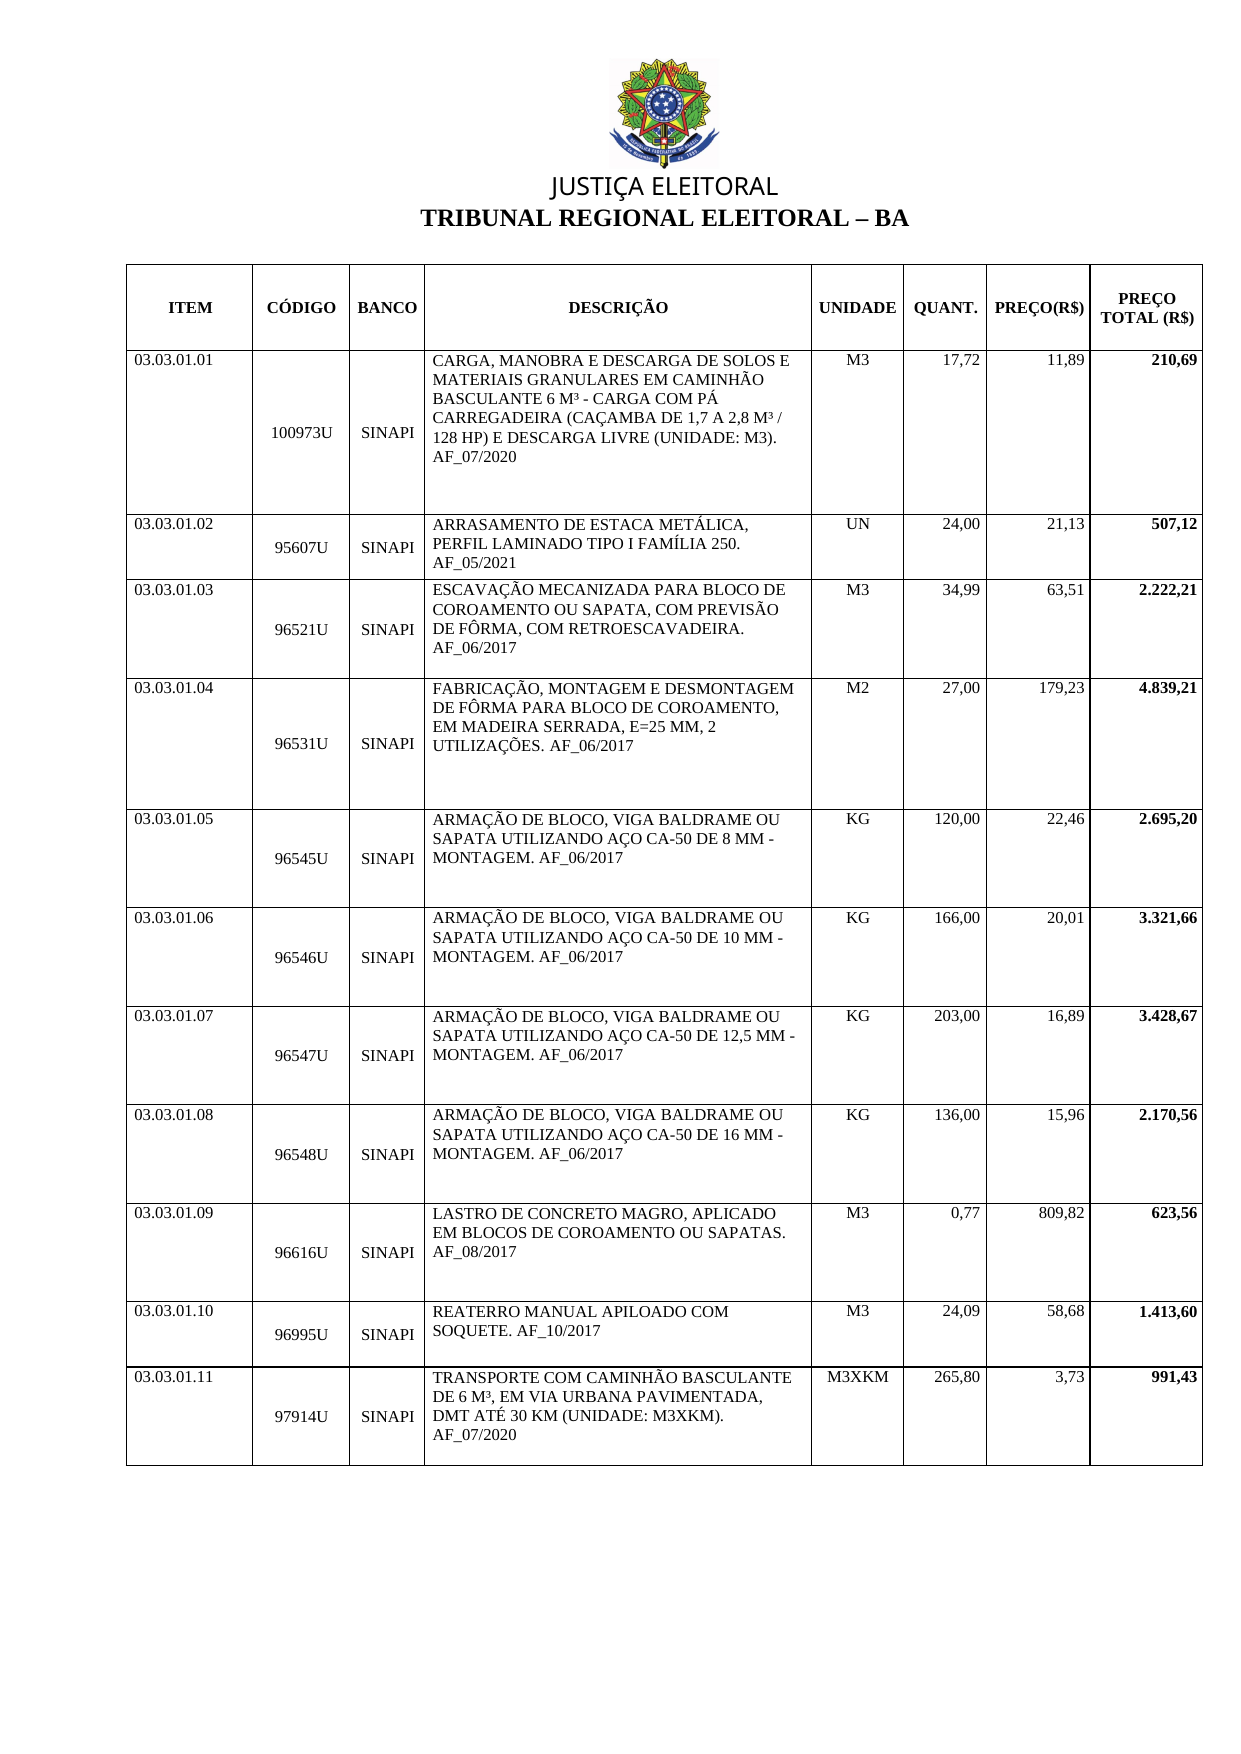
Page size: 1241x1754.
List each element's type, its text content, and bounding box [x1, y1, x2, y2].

table_cell ARRASAMENTO DE ESTACA METÁLICA, PERFIL LAMINADO TIPO I FAMÍLIA 250. AF_05/2021 [425, 515, 811, 579]
table_cell LASTRO DE CONCRETO MAGRO, APLICADO EM BLOCOS DE COROAMENTO OU SAPATAS. AF_08/2017 [425, 1204, 811, 1301]
table_header PREÇO TOTAL (R$) [1091, 265, 1202, 350]
table_cell ARMAÇÃO DE BLOCO, VIGA BALDRAME OU SAPATA UTILIZANDO AÇO CA-50 DE 10 MM - MONTAGEM. AF_06/2017 [425, 908, 811, 1006]
table_cell M3XKM [812, 1368, 903, 1465]
table_cell 03.03.01.08 [127, 1105, 252, 1202]
table_cell 96521U [253, 580, 349, 678]
table_cell KG [812, 908, 903, 1006]
table_cell KG [812, 810, 903, 907]
table_cell 809,82 [987, 1204, 1089, 1301]
table_cell 03.03.01.02 [127, 515, 252, 579]
table_cell ESCAVAÇÃO MECANIZADA PARA BLOCO DE COROAMENTO OU SAPATA, COM PREVISÃO DE FÔRMA, COM RETROESCAVADEIRA. AF_06/2017 [425, 580, 811, 678]
table_cell 623,56 [1091, 1204, 1202, 1301]
table_cell FABRICAÇÃO, MONTAGEM E DESMONTAGEM DE FÔRMA PARA BLOCO DE COROAMENTO, EM MADEIRA SERRADA, E=25 MM, 2 UTILIZAÇÕES. AF_06/2017 [425, 679, 811, 809]
picture [609, 58, 720, 169]
table_cell 95607U [253, 515, 349, 579]
table_header QUANT. [904, 265, 986, 350]
table_cell 96548U [253, 1105, 349, 1202]
table_cell 991,43 [1091, 1368, 1202, 1465]
table_cell M3 [812, 1302, 903, 1366]
table_cell SINAPI [350, 1007, 424, 1104]
table_cell 96546U [253, 908, 349, 1006]
table_cell 63,51 [987, 580, 1089, 678]
table_header DESCRIÇÃO [425, 265, 811, 350]
table_cell 2.695,20 [1091, 810, 1202, 907]
table_cell ARMAÇÃO DE BLOCO, VIGA BALDRAME OU SAPATA UTILIZANDO AÇO CA-50 DE 12,5 MM - MONTAGEM. AF_06/2017 [425, 1007, 811, 1104]
table_cell SINAPI [350, 351, 424, 513]
table_cell 24,00 [904, 515, 986, 579]
table_cell SINAPI [350, 908, 424, 1006]
table_header CÓDIGO [253, 265, 349, 350]
table_header UNIDADE [812, 265, 903, 350]
table_cell SINAPI [350, 1368, 424, 1465]
table_cell 20,01 [987, 908, 1089, 1006]
table_cell 15,96 [987, 1105, 1089, 1202]
table_cell 96531U [253, 679, 349, 809]
table_cell M3 [812, 351, 903, 513]
table_cell 21,13 [987, 515, 1089, 579]
table_cell ARMAÇÃO DE BLOCO, VIGA BALDRAME OU SAPATA UTILIZANDO AÇO CA-50 DE 8 MM - MONTAGEM. AF_06/2017 [425, 810, 811, 907]
table_cell 03.03.01.10 [127, 1302, 252, 1366]
table_cell 265,80 [904, 1368, 986, 1465]
table_cell SINAPI [350, 1204, 424, 1301]
table_cell 2.222,21 [1091, 580, 1202, 678]
table_cell 179,23 [987, 679, 1089, 809]
table_cell 03.03.01.05 [127, 810, 252, 907]
table_cell SINAPI [350, 1105, 424, 1202]
table_cell 03.03.01.11 [127, 1368, 252, 1465]
table_cell 17,72 [904, 351, 986, 513]
table_cell M3 [812, 1204, 903, 1301]
table_cell 3.428,67 [1091, 1007, 1202, 1104]
table_cell UN [812, 515, 903, 579]
table_cell 203,00 [904, 1007, 986, 1104]
table_cell KG [812, 1105, 903, 1202]
table_cell 97914U [253, 1368, 349, 1465]
table_cell 1.413,60 [1091, 1302, 1202, 1366]
table_cell 210,69 [1091, 351, 1202, 513]
table_cell 24,09 [904, 1302, 986, 1366]
table_cell 507,12 [1091, 515, 1202, 579]
table_cell TRANSPORTE COM CAMINHÃO BASCULANTE DE 6 M³, EM VIA URBANA PAVIMENTADA, DMT ATÉ 30 KM (UNIDADE: M3XKM). AF_07/2020 [425, 1368, 811, 1465]
table_cell ARMAÇÃO DE BLOCO, VIGA BALDRAME OU SAPATA UTILIZANDO AÇO CA-50 DE 16 MM - MONTAGEM. AF_06/2017 [425, 1105, 811, 1202]
table_header PREÇO(R$) [987, 265, 1089, 350]
table_cell REATERRO MANUAL APILOADO COM SOQUETE. AF_10/2017 [425, 1302, 811, 1366]
table_cell 03.03.01.09 [127, 1204, 252, 1301]
table_cell 96545U [253, 810, 349, 907]
table_cell SINAPI [350, 515, 424, 579]
table_cell SINAPI [350, 679, 424, 809]
table_cell 96547U [253, 1007, 349, 1104]
table_cell M3 [812, 580, 903, 678]
table_cell 136,00 [904, 1105, 986, 1202]
table_cell 120,00 [904, 810, 986, 907]
table_cell 4.839,21 [1091, 679, 1202, 809]
table_cell 03.03.01.06 [127, 908, 252, 1006]
table_cell 100973U [253, 351, 349, 513]
table_header BANCO [350, 265, 424, 350]
table_cell KG [812, 1007, 903, 1104]
table_cell SINAPI [350, 1302, 424, 1366]
table_cell SINAPI [350, 810, 424, 907]
table_cell 03.03.01.03 [127, 580, 252, 678]
table_cell 22,46 [987, 810, 1089, 907]
table_cell 03.03.01.07 [127, 1007, 252, 1104]
table_cell 0,77 [904, 1204, 986, 1301]
table_cell M2 [812, 679, 903, 809]
table_cell 11,89 [987, 351, 1089, 513]
table_cell 27,00 [904, 679, 986, 809]
table_cell 03.03.01.04 [127, 679, 252, 809]
table_cell 166,00 [904, 908, 986, 1006]
table_cell 96995U [253, 1302, 349, 1366]
table_cell 3.321,66 [1091, 908, 1202, 1006]
table_cell CARGA, MANOBRA E DESCARGA DE SOLOS E MATERIAIS GRANULARES EM CAMINHÃO BASCULANTE 6 M³ - CARGA COM PÁ CARREGADEIRA (CAÇAMBA DE 1,7 A 2,8 M³ / 128 HP) E DESCARGA LIVRE (UNIDADE: M3). AF_07/2020 [425, 351, 811, 513]
table_cell SINAPI [350, 580, 424, 678]
table_cell 2.170,56 [1091, 1105, 1202, 1202]
table_cell 96616U [253, 1204, 349, 1301]
table_cell 16,89 [987, 1007, 1089, 1104]
table_header ITEM [127, 265, 252, 350]
table_cell 58,68 [987, 1302, 1089, 1366]
table_cell 3,73 [987, 1368, 1089, 1465]
table_cell 34,99 [904, 580, 986, 678]
table_cell 03.03.01.01 [127, 351, 252, 513]
